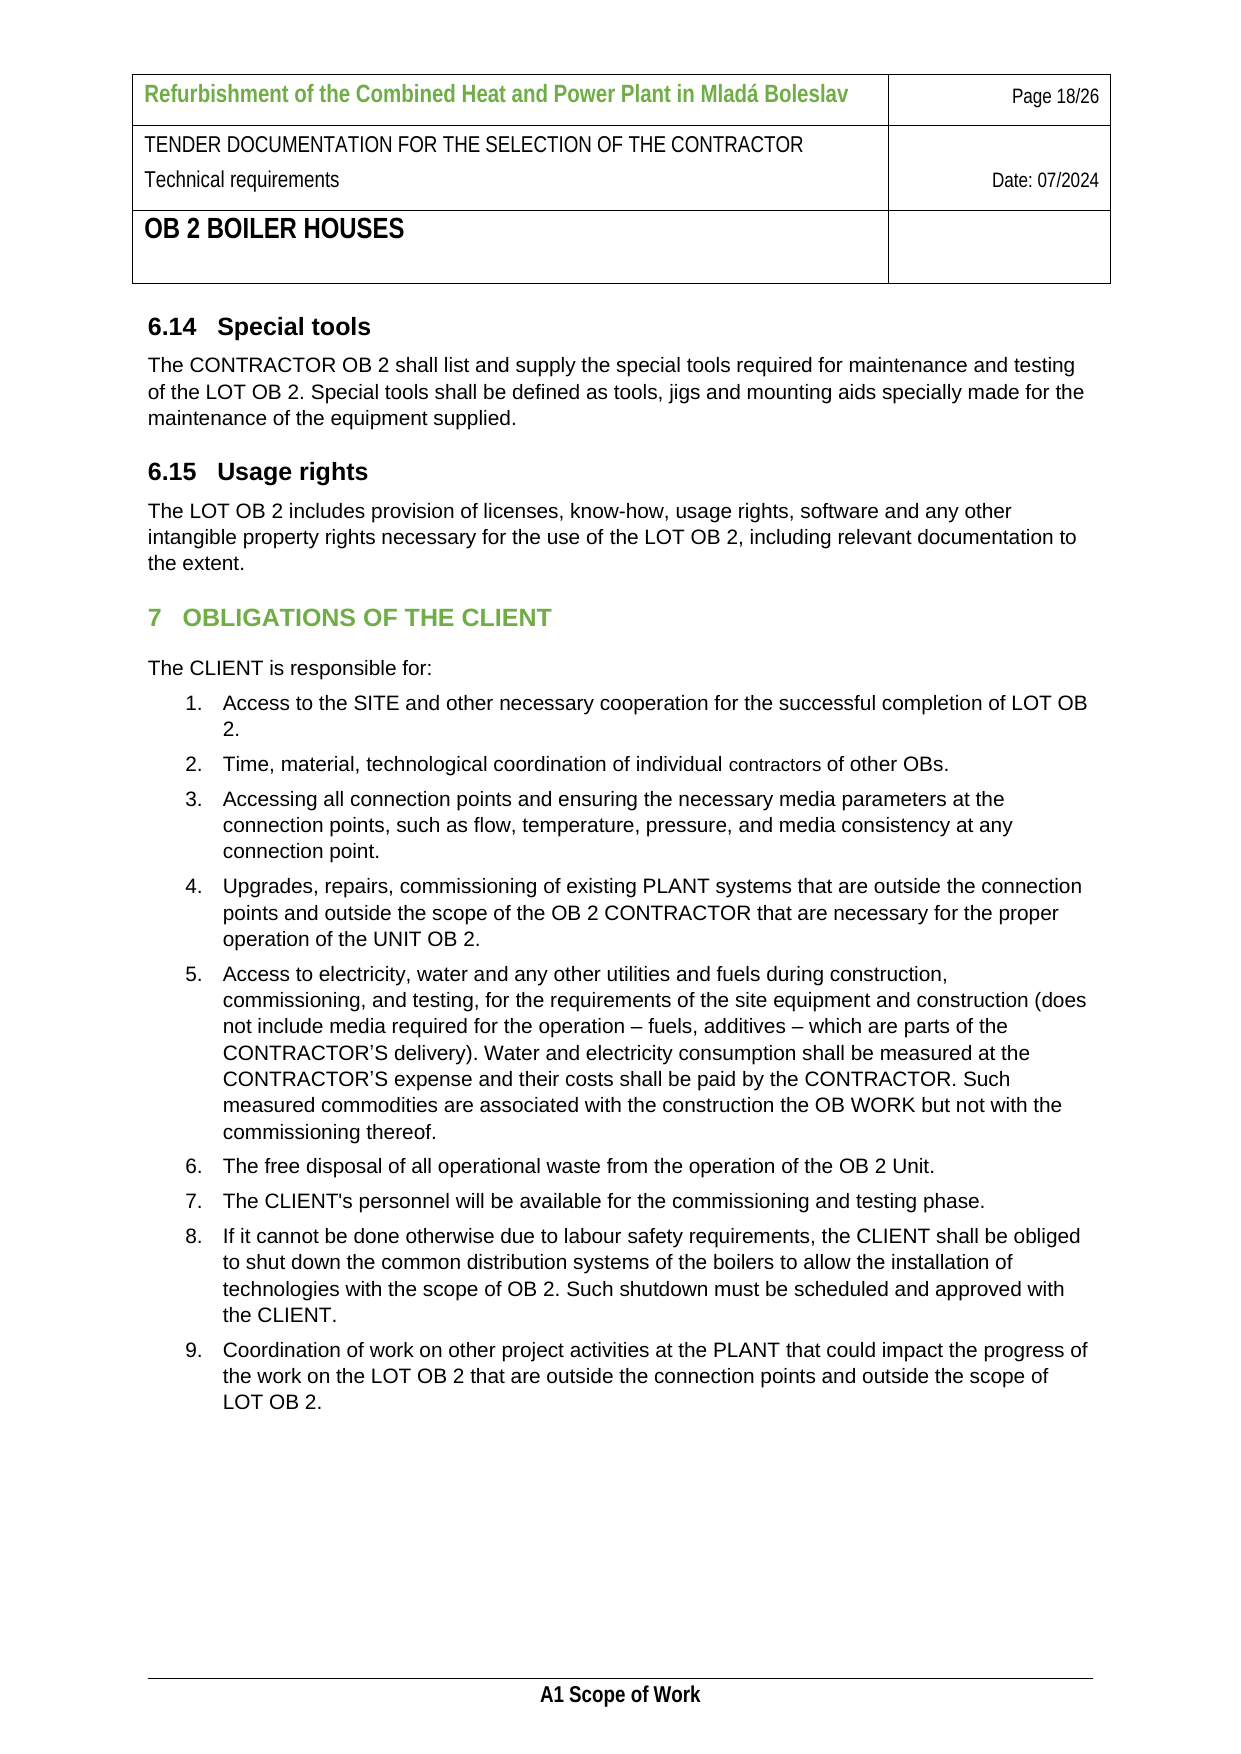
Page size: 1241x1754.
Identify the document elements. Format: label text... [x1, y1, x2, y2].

list The CLIENT's personnel will be available for the commissioning and testing phase. [185, 1189, 1093, 1213]
list Access to electricity, water and any other utilities and fuels during construction, commissioning, and testing, for the requirements of the site equipment and construction (does not include media required for the operation – fuels, additives – which are parts of the CONTRACTORʼS delivery). Water and electricity consumption shall be measured at the CONTRACTORʼS expense and their costs shall be paid by the CONTRACTOR. Such measured commodities are associated with the construction the OB WORK but not with the commissioning thereof. [185, 961, 1093, 1143]
list Access to the SITE and other necessary cooperation for the successful completion of LOT OB 2. [185, 691, 1093, 741]
list The free disposal of all operational waste from the operation of the OB 2 Unit. [185, 1154, 1093, 1178]
list Accessing all connection points and ensuring the necessary media parameters at the connection points, such as flow, temperature, pressure, and media consistency at any connection point. [185, 787, 1093, 863]
list If it cannot be done otherwise due to labour safety requirements, the CLIENT shall be obliged to shut down the common distribution systems of the boilers to allow the installation of technologies with the scope of OB 2. Such shutdown must be scheduled and approved with the CLIENT. [185, 1224, 1093, 1327]
text The LOT OB 2 includes provision of licenses, know-how, usage rights, software and any other intangible property rights necessary for the use of the LOT OB 2, including relevant documentation to the extent. [148, 498, 1093, 575]
list Coordination of work on other project activities at the PLANT that could impact the progress of the work on the LOT OB 2 that are outside the connection points and outside the scope of LOT OB 2. [185, 1337, 1093, 1414]
text Usage rights [148, 457, 1093, 486]
text The CLIENT is responsible for: [148, 656, 1093, 680]
text The CONTRACTOR OB 2 shall list and supply the special tools required for maintenance and testing of the LOT OB 2. Special tools shall be defined as tools, jigs and mounting aids specially made for the maintenance of the equipment supplied. [148, 353, 1093, 430]
text OBLIGATIONS OF THE CLIENT [148, 602, 1093, 631]
text Special tools [148, 312, 1093, 341]
list Upgrades, repairs, commissioning of existing PLANT systems that are outside the connection points and outside the scope of the OB 2 CONTRACTOR that are necessary for the proper operation of the UNIT OB 2. [185, 874, 1093, 951]
list Time, material, technological coordination of individual contractors of other OBs. [185, 752, 1093, 776]
